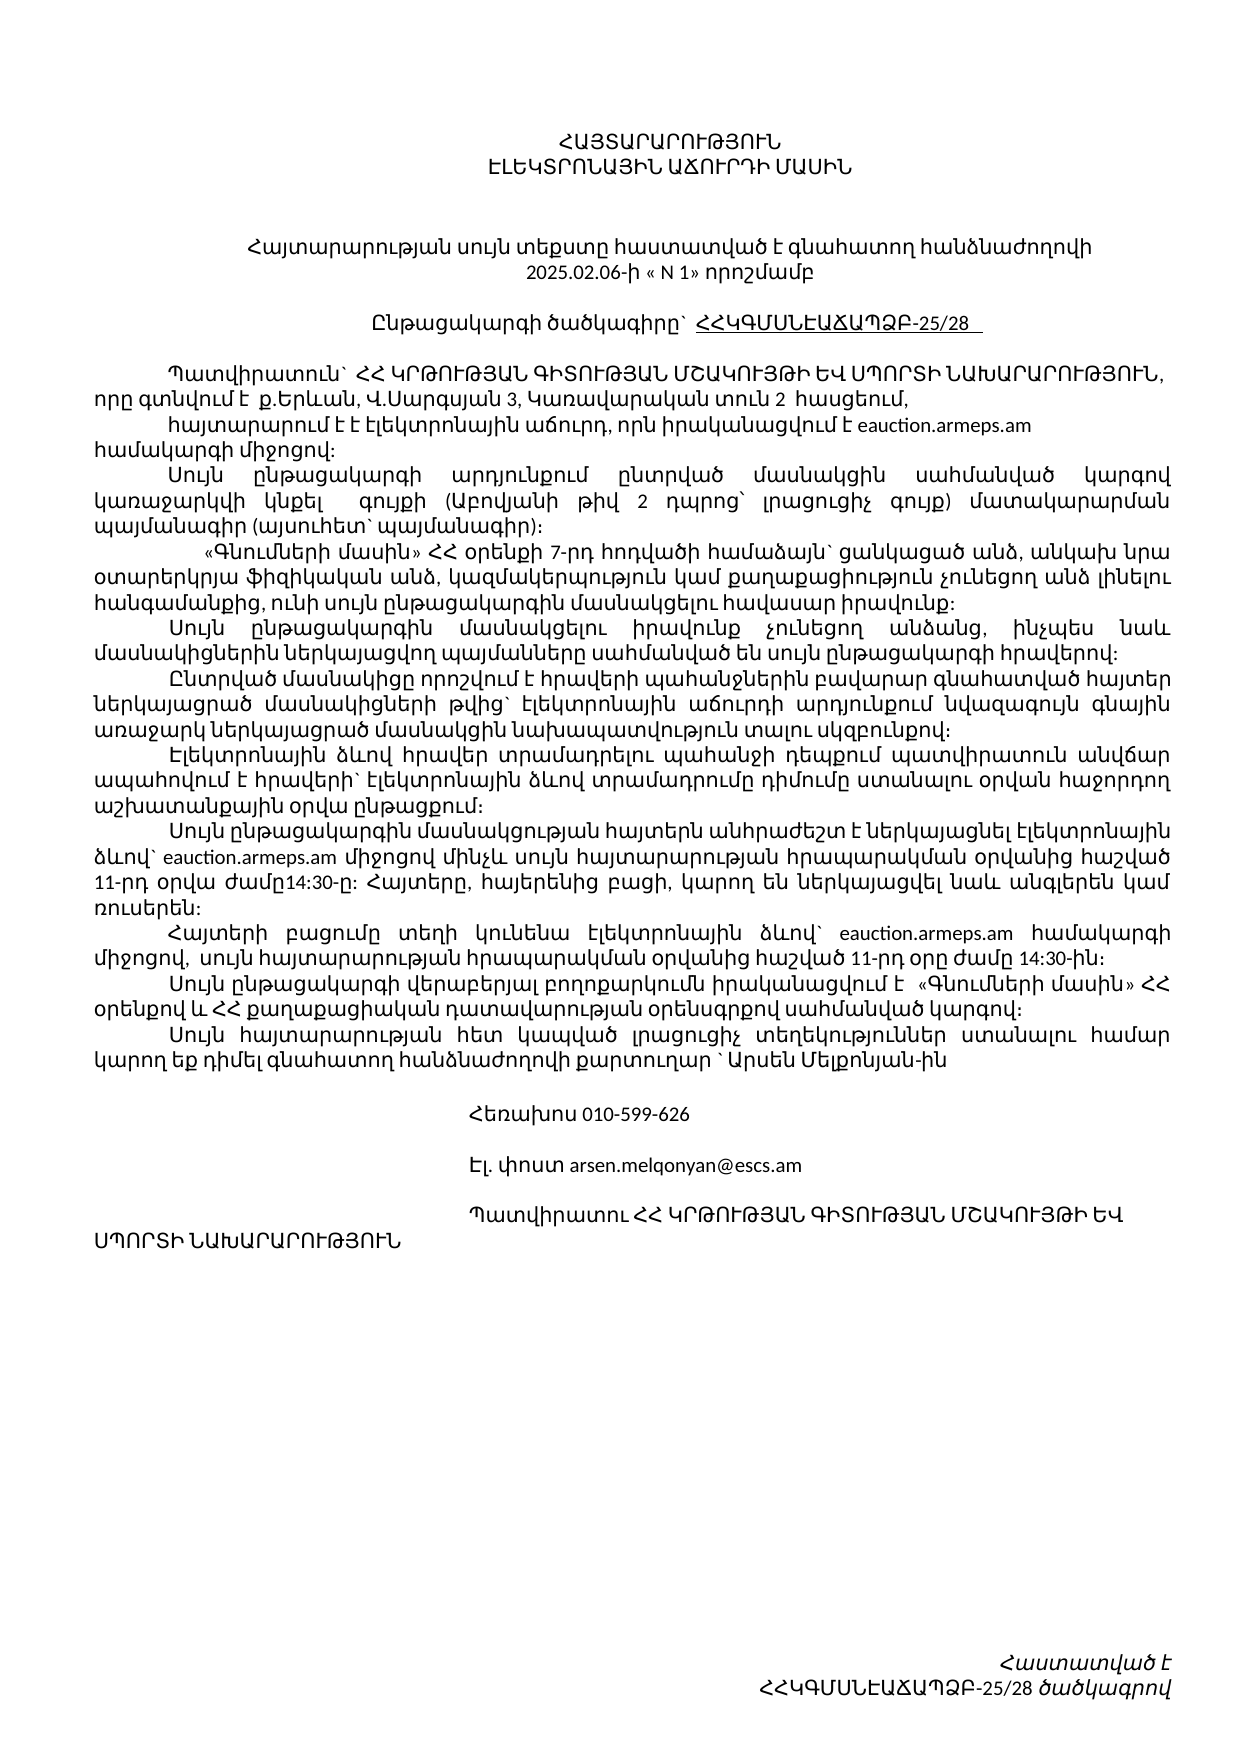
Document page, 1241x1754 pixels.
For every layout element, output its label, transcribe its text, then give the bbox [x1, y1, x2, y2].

text ՀԱՅՏԱՐԱՐՈՒԹՅՈՒՆ [94, 129, 1171, 154]
text Սույն հայտարարության հետ կապված լրացուցիչ տեղեկություններ ստանալու համար կարող եք դիմել գնահատող հանձնաժողովի քարտուղար ` Արսեն Մելքոնյան-ին [94, 1022, 1171, 1073]
text Սույն ընթացակարգին մասնակցելու իրավունք չունեցող անձանց, ինչպես նաև մասնակիցներին ներկայացվող պայմանները սահմանված են սույն ընթացակարգի հրավերով: [94, 615, 1171, 666]
text Հայտարարության սույն տեքստը հաստատված է գնահատող հանձնաժողովի [94, 234, 1171, 259]
text Պատվիրատուն` ՀՀ ԿՐԹՈՒԹՅԱՆ ԳԻՏՈՒԹՅԱՆ ՄՇԱԿՈՒՅԹԻ ԵՎ ՍՊՈՐՏԻ ՆԱԽԱՐԱՐՈՒԹՅՈՒՆ, որը գտնվում է ք.Երևան, Վ.Սարգսյան 3, Կառավարական տուն 2 հասցեում, [94, 361, 1171, 412]
text Ընտրված մասնակիցը որոշվում է հրավերի պահանջներին բավարար գնահատված հայտեր ներկայացրած մասնակիցների թվից` էլեկտրոնային աճուրդի արդյունքում նվազագույն գնային առաջարկ ներկայացրած մասնակցին նախապատվություն տալու սկզբունքով։ [94, 666, 1171, 742]
text ԷԼԵԿՏՐՈՆԱՅԻՆ ԱՃՈՒՐԴԻ ՄԱՍԻՆ [94, 154, 1171, 180]
text Հեռախոս 010-599-626 [94, 1101, 1171, 1126]
text Հաստատված է [94, 1650, 1171, 1675]
text Էլեկտրոնային ձևով հրավեր տրամադրելու պահանջի դեպքում պատվիրատուն անվճար ապահովում է հրավերի` էլեկտրոնային ձևով տրամադրումը դիմումը ստանալու օրվան հաջորդող աշխատանքային օրվա ընթացքում։ [94, 742, 1171, 818]
text 2025.02.06 -ի « N 1» որոշմամբ [94, 259, 1171, 285]
text Հայտերի բացումը տեղի կունենա էլեկտրոնային ձևով` eauction.armeps.am համակարգի միջոցով, սույն հայտարարության հրապարակման օրվանից հաշված 11-րդ օրը ժամը 14:30-ին։ [94, 920, 1171, 971]
text Պատվիրատու ՀՀ ԿՐԹՈՒԹՅԱՆ ԳԻՏՈՒԹՅԱՆ ՄՇԱԿՈՒՅԹԻ ԵՎ ՍՊՈՐՏԻ ՆԱԽԱՐԱՐՈՒԹՅՈՒՆ [94, 1203, 1171, 1253]
text Սույն ընթացակարգին մասնակցության հայտերն անհրաժեշտ է ներկայացնել էլեկտրոնային ձևով` eauction.armeps.am միջոցով մինչև սույն հայտարարության հրապարակման օրվանից հաշված 11-րդ օրվա ժամը14:30-ը: Հայտերը, հայերենից բացի, կարող են ներկայացվել նաև անգլերեն կամ ռուսերեն: [94, 818, 1171, 920]
text Սույն ընթացակարգի վերաբերյալ բողոքարկումն իրականացվում է «Գնումների մասին» ՀՀ օրենքով և ՀՀ քաղաքացիական դատավարության օրենսգրքով սահմանված կարգով։ [94, 971, 1171, 1022]
text հայտարարում է է էլեկտրոնային աճուրդ, որն իրականացվում է eauction.armeps.am համակարգի միջոցով: [94, 412, 1171, 463]
text Սույն ընթացակարգի արդյունքում ընտրված մասնակցին սահմանված կարգով կառաջարկվի կնքել գույքի (Աբովյանի թիվ 2 դպրոց՝ լրացուցիչ գույք) մատակարարման պայմանագիր (այսուհետ` պայմանագիր)։ [94, 463, 1171, 539]
text «Գնումների մասին» ՀՀ օրենքի 7-րդ հոդվածի համաձայն` ցանկացած անձ, անկախ նրա օտարերկրյա ֆիզիկական անձ, կազմակերպություն կամ քաղաքացիություն չունեցող անձ լինելու հանգամանքից, ունի սույն ընթացակարգին մասնակցելու հավասար իրավունք: [94, 539, 1171, 615]
text Ընթացակարգի ծածկագիրը` ՀՀԿԳՄՍՆԷԱՃԱՊՁԲ-25/28 [94, 310, 1171, 336]
text ՀՀԿԳՄՍՆԷԱՃԱՊՁԲ-25/28 ծածկագրով [94, 1675, 1171, 1701]
text Էլ. փոստ arsen.melqonyan@escs.am [94, 1152, 1171, 1177]
